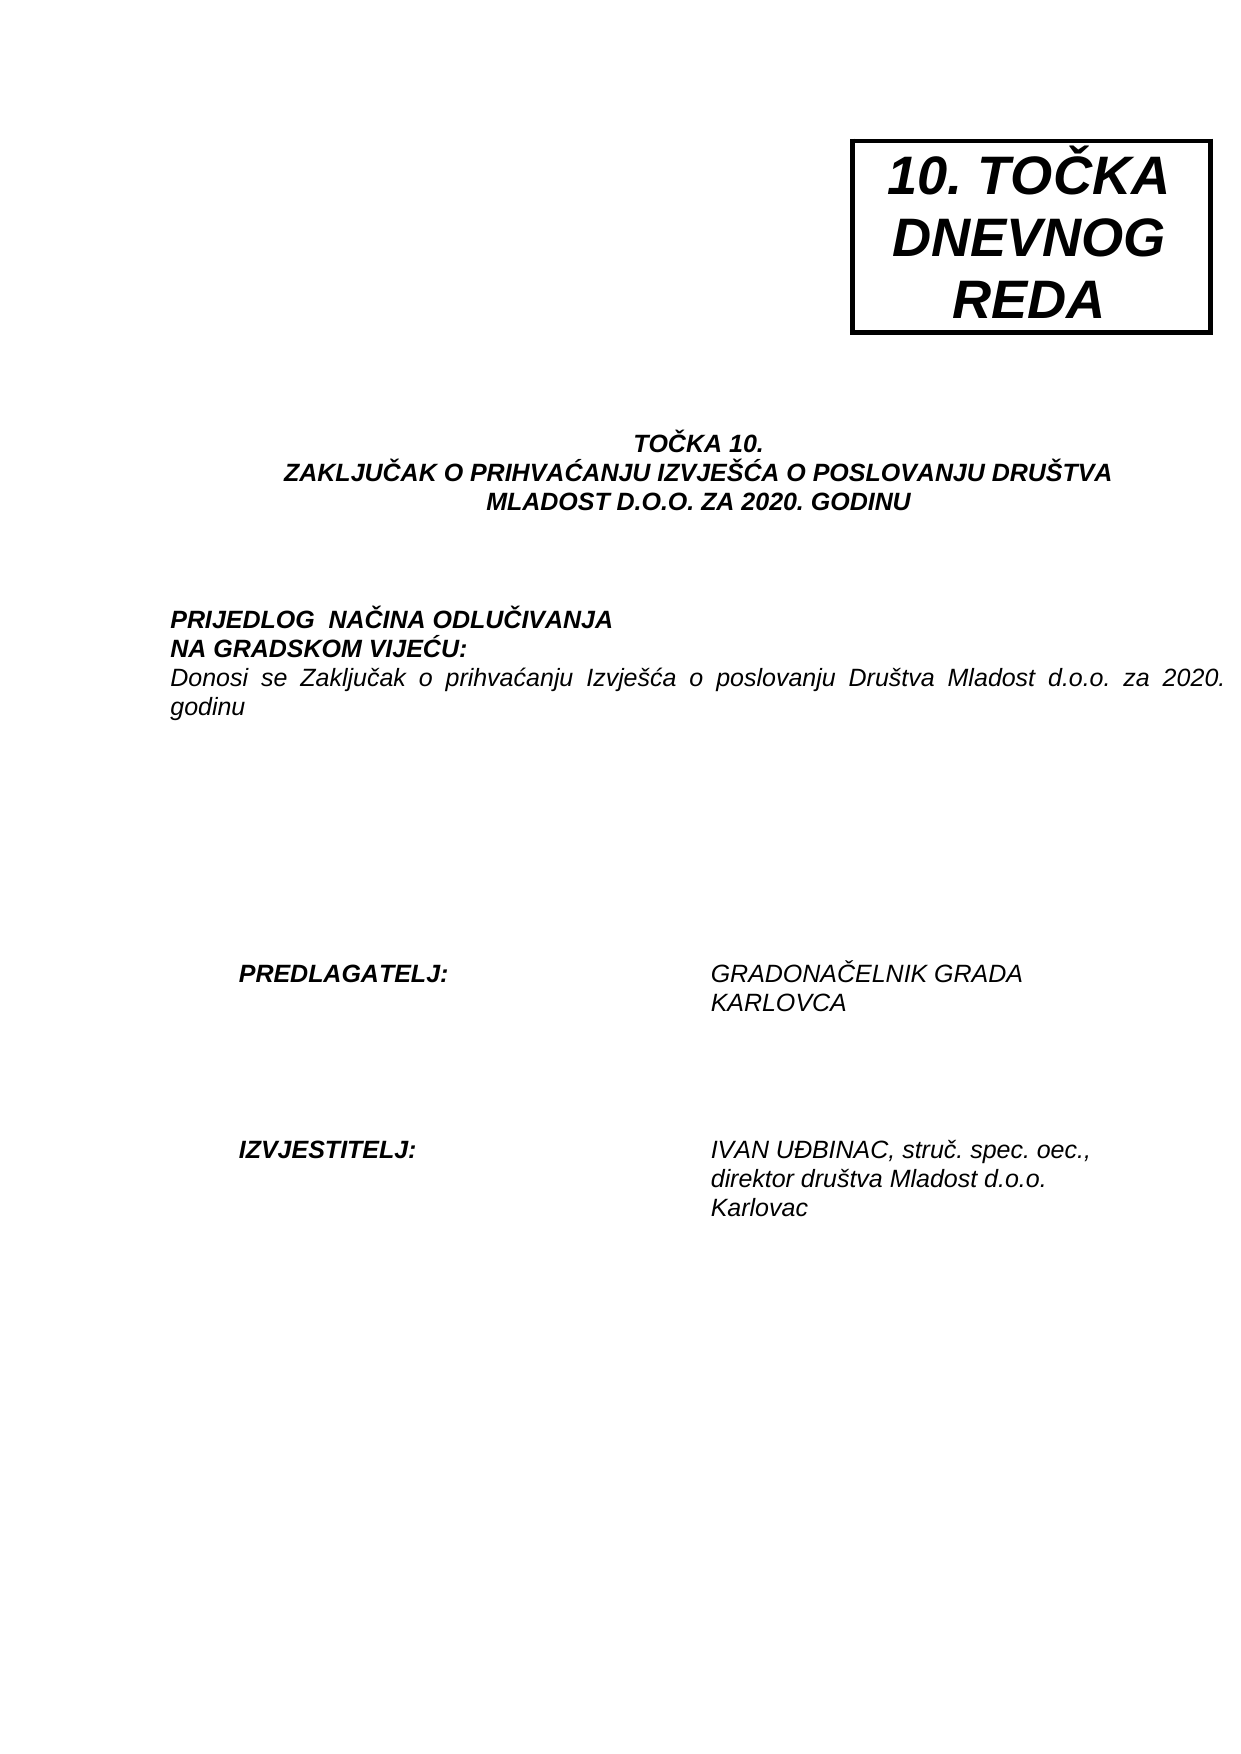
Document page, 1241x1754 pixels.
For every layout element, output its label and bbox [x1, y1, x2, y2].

table_cell [148, 94, 1240, 1623]
